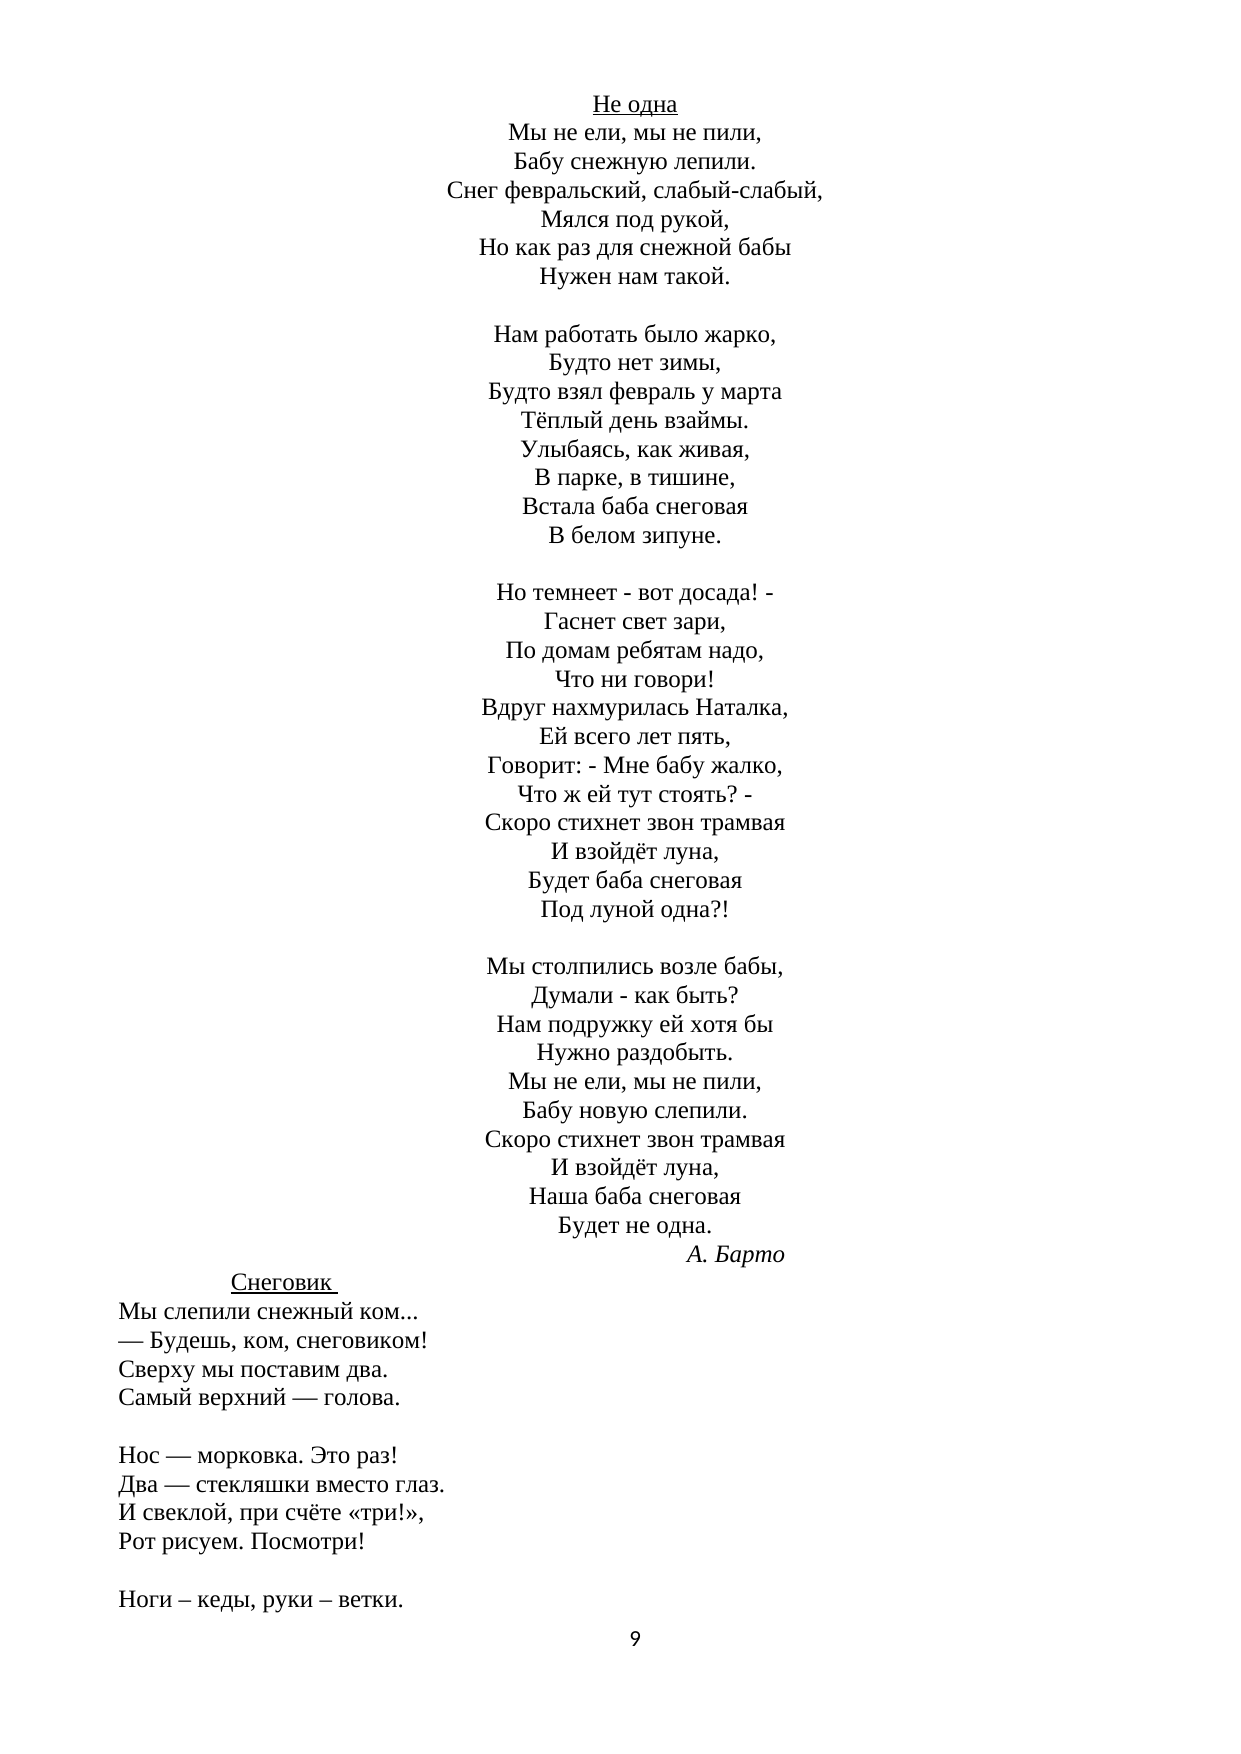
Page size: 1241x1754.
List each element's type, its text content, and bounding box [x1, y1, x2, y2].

text Мы не ели, мы не пили, Бабу снежную лепили. Снег февральский, слабый-слабый, Мялся под рукой, Но как раз для снежной бабы Нужен нам такой. Нам работать было жарко, Будто нет зимы, Будто взял февраль у марта Тёплый день взаймы. Улыбаясь, как живая, В парке, в тишине, Встала баба снеговая В белом зипуне. Но темнеет - вот досада! - Гаснет свет зари, По домам ребятам надо, Что ни говори! Вдруг нахмурилась Наталка, Ей всего лет пять, Говорит: - Мне бабу жалко, Что ж ей тут стоять? - Скоро стихнет звон трамвая И взойдёт луна, Будет баба снеговая Под луной одна?! Мы столпились возле бабы, Думали - как быть? Нам подружку ей хотя бы Нужно раздобыть. Мы не ели, мы не пили, Бабу новую слепили. Скоро стихнет звон трамвая И взойдёт луна, Наша баба снеговая Будет не одна. [118, 117, 1152, 1239]
text Не одна [118, 89, 1152, 117]
text А. Барто [118, 1239, 1152, 1267]
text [118, 1267, 1152, 1612]
